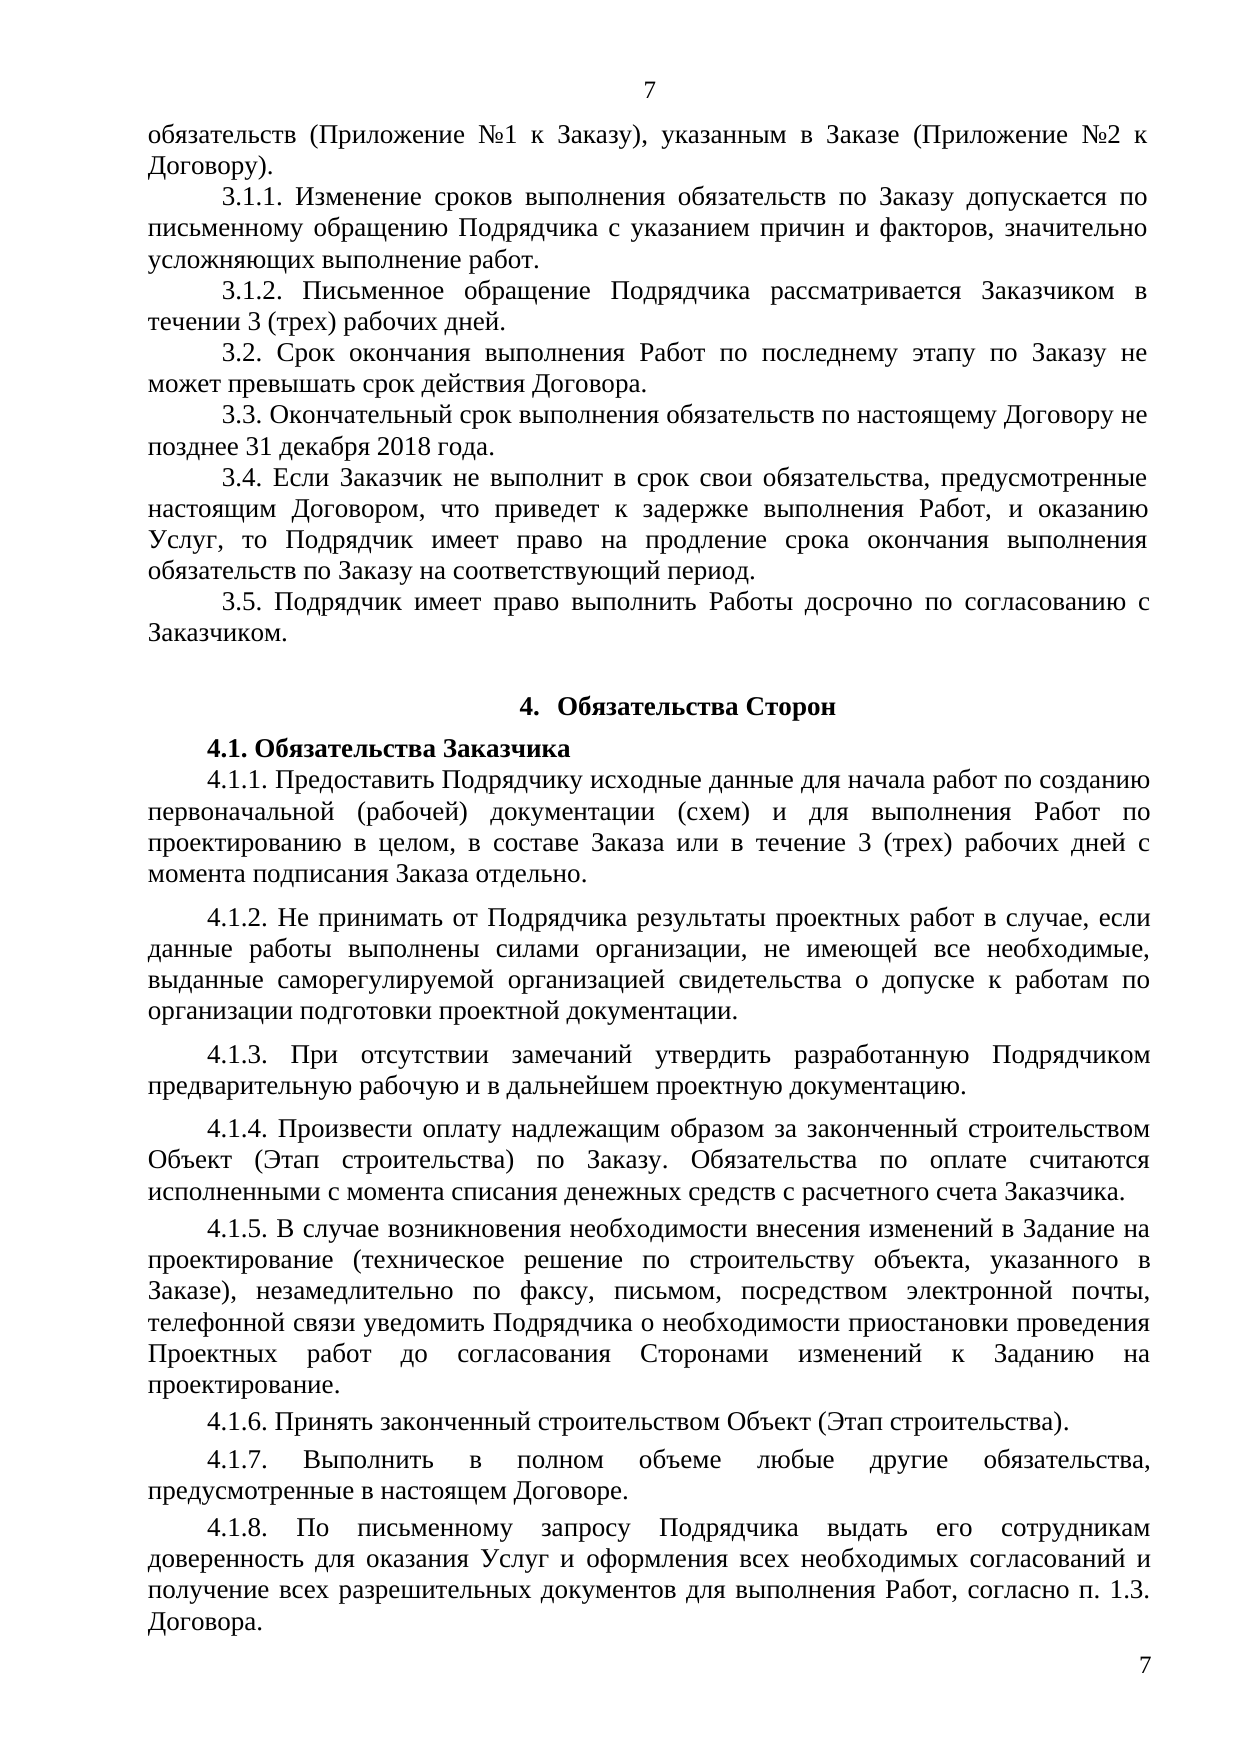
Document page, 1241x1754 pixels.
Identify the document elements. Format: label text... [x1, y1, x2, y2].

text 4.1.5. В случае возникновения необходимости внесения изменений в Задание на проектирование (техническое решение по строительству объекта, указанного в Заказе), незамедлительно по факсу, письмом, посредством электронной почты, телефонной связи уведомить Подрядчика о необходимости приостановки проведения Проектных работ до согласования Сторонами изменений к Заданию на проектирование. [148, 1212, 1152, 1399]
list Обязательства Сторон [204, 690, 1152, 721]
text 4.1.1. Предоставить Подрядчику исходные данные для начала работ по созданию первоначальной (рабочей) документации (схем) и для выполнения Работ по проектированию в целом, в составе Заказа или в течение 3 (трех) рабочих дней с момента подписания Заказа отдельно. [148, 763, 1152, 888]
text 4.1.6. Принять законченный строительством Объект (Этап строительства). [148, 1405, 1152, 1436]
text 3.3. Окончательный срок выполнения обязательств по настоящему Договору не позднее 31 декабря 2018 года. [148, 398, 1148, 461]
text 4.1.4. Произвести оплату надлежащим образом за законченный строительством Объект (Этап строительства) по Заказу. Обязательства по оплате считаются исполненными с момента списания денежных средств с расчетного счета Заказчика. [148, 1112, 1152, 1206]
text 4.1.7. Выполнить в полном объеме любые другие обязательства, предусмотренные в настоящем Договоре. [148, 1443, 1152, 1505]
text 3.1.2. Письменное обращение Подрядчика рассматривается Заказчиком в течении 3 (трех) рабочих дней. [148, 274, 1148, 336]
text 3.4. Если Заказчик не выполнит в срок свои обязательства, предусмотренные настоящим Договором, что приведет к задержке выполнения Работ, и оказанию Услуг, то Подрядчик имеет право на продление срока окончания выполнения обязательств по Заказу на соответствующий период. [148, 461, 1148, 585]
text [148, 118, 1148, 180]
subtitle 3.5. Подрядчик имеет право выполнить Работы досрочно по согласованию с Заказчиком. [148, 585, 1152, 648]
text 4.1.8. По письменному запросу Подрядчика выдать его сотрудникам доверенность для оказания Услуг и оформления всех необходимых согласований и получение всех разрешительных документов для выполнения Работ, согласно п. 1.3. Договора. [148, 1511, 1152, 1636]
text 4.1.2. Не принимать от Подрядчика результаты проектных работ в случае, если данные работы выполнены силами организации, не имеющей все необходимые, выданные саморегулируемой организацией свидетельства о допуске к работам по организации подготовки проектной документации. [148, 901, 1152, 1025]
text 4.1.3. При отсутствии замечаний утвердить разработанную Подрядчиком предварительную рабочую и в дальнейшем проектную документацию. [148, 1038, 1152, 1100]
text 4.1. Обязательства Заказчика [148, 732, 1152, 763]
text 3.2. Срок окончания выполнения Работ по последнему этапу по Заказу не может превышать срок действия Договора. [148, 336, 1148, 398]
text 3.1.1. Изменение сроков выполнения обязательств по Заказу допускается по письменному обращению Подрядчика с указанием причин и факторов, значительно усложняющих выполнение работ. [148, 180, 1148, 274]
